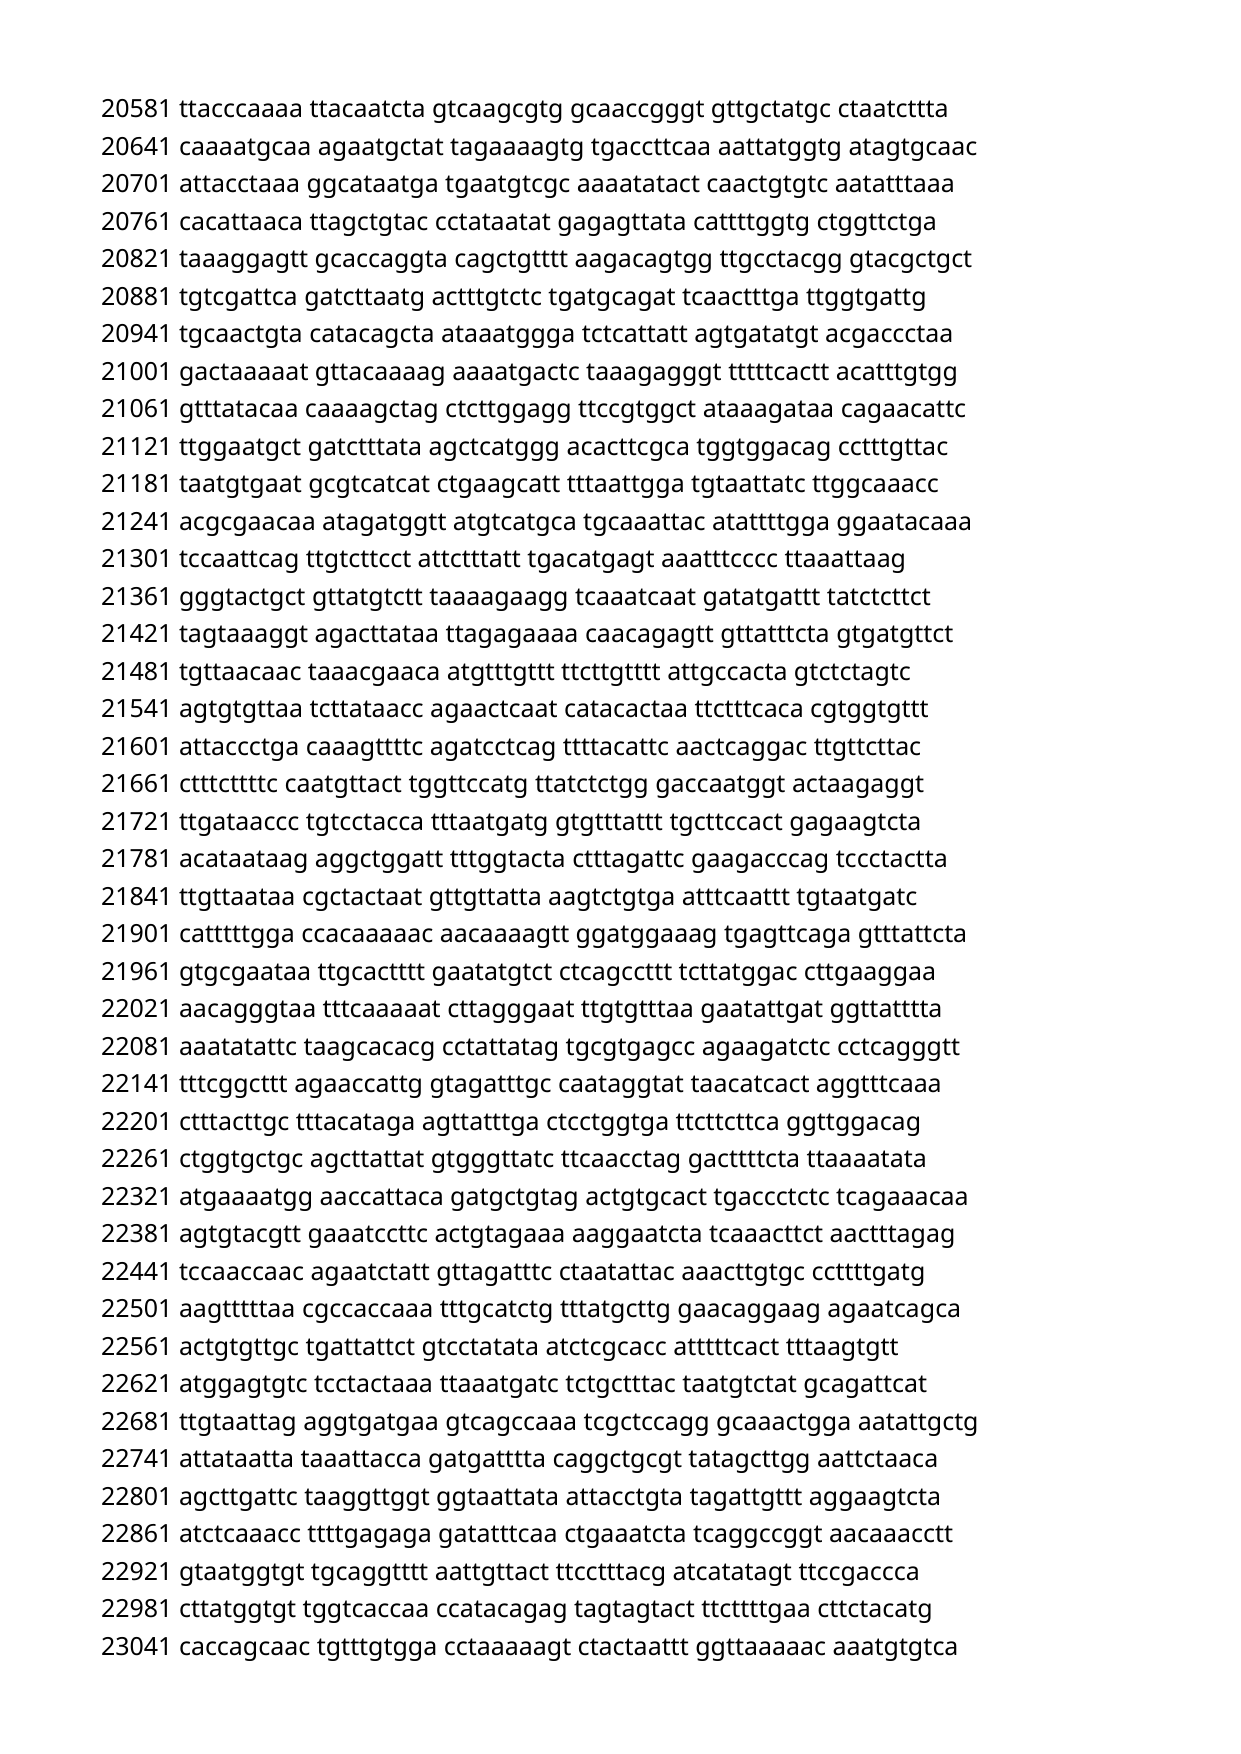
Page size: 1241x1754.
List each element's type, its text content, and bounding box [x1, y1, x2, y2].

text 20821 taaaggagtt gcaccaggta cagctgtttt aagacagtgg ttgcctacgg gtacgctgct [75, 239, 1165, 277]
text 20761 cacattaaca ttagctgtac cctataatat gagagttata cattttggtg ctggttctga [75, 202, 1165, 239]
text 22141 tttcggcttt agaaccattg gtagatttgc caataggtat taacatcact aggtttcaaa [75, 1064, 1165, 1102]
text 22981 cttatggtgt tggtcaccaa ccatacagag tagtagtact ttcttttgaa cttctacatg [75, 1589, 1165, 1627]
text 21541 agtgtgttaa tcttataacc agaactcaat catacactaa ttctttcaca cgtggtgttt [75, 689, 1165, 727]
text 22801 agcttgattc taaggttggt ggtaattata attacctgta tagattgttt aggaagtcta [75, 1477, 1165, 1514]
text 22921 gtaatggtgt tgcaggtttt aattgttact ttcctttacg atcatatagt ttccgaccca [75, 1552, 1165, 1589]
text 21001 gactaaaaat gttacaaaag aaaatgactc taaagagggt tttttcactt acatttgtgg [75, 352, 1165, 389]
text 22081 aaatatattc taagcacacg cctattatag tgcgtgagcc agaagatctc cctcagggtt [75, 1027, 1165, 1064]
text 22021 aacagggtaa tttcaaaaat cttagggaat ttgtgtttaa gaatattgat ggttatttta [75, 989, 1165, 1027]
text 22381 agtgtacgtt gaaatccttc actgtagaaa aaggaatcta tcaaacttct aactttagag [75, 1214, 1165, 1252]
text 21781 acataataag aggctggatt tttggtacta ctttagattc gaagacccag tccctactta [75, 839, 1165, 877]
text 21361 gggtactgct gttatgtctt taaaagaagg tcaaatcaat gatatgattt tatctcttct [75, 577, 1165, 614]
text 21481 tgttaacaac taaacgaaca atgtttgttt ttcttgtttt attgccacta gtctctagtc [75, 652, 1165, 689]
text 20641 caaaatgcaa agaatgctat tagaaaagtg tgaccttcaa aattatggtg atagtgcaac [75, 127, 1165, 164]
text 21421 tagtaaaggt agacttataa ttagagaaaa caacagagtt gttatttcta gtgatgttct [75, 614, 1165, 652]
text 21241 acgcgaacaa atagatggtt atgtcatgca tgcaaattac atattttgga ggaatacaaa [75, 502, 1165, 539]
text 21601 attaccctga caaagttttc agatcctcag ttttacattc aactcaggac ttgttcttac [75, 727, 1165, 764]
text 21121 ttggaatgct gatctttata agctcatggg acacttcgca tggtggacag cctttgttac [75, 427, 1165, 464]
text 22201 ctttacttgc tttacataga agttatttga ctcctggtga ttcttcttca ggttggacag [75, 1102, 1165, 1139]
text 21901 catttttgga ccacaaaaac aacaaaagtt ggatggaaag tgagttcaga gtttattcta [75, 914, 1165, 952]
text 22501 aagtttttaa cgccaccaaa tttgcatctg tttatgcttg gaacaggaag agaatcagca [75, 1289, 1165, 1327]
text 21841 ttgttaataa cgctactaat gttgttatta aagtctgtga atttcaattt tgtaatgatc [75, 877, 1165, 914]
text 20701 attacctaaa ggcataatga tgaatgtcgc aaaatatact caactgtgtc aatatttaaa [75, 164, 1165, 202]
text 22741 attataatta taaattacca gatgatttta caggctgcgt tatagcttgg aattctaaca [75, 1439, 1165, 1477]
text 20941 tgcaactgta catacagcta ataaatggga tctcattatt agtgatatgt acgaccctaa [75, 314, 1165, 352]
text 22561 actgtgttgc tgattattct gtcctatata atctcgcacc atttttcact tttaagtgtt [75, 1327, 1165, 1364]
text 21721 ttgataaccc tgtcctacca tttaatgatg gtgtttattt tgcttccact gagaagtcta [75, 802, 1165, 839]
text 22441 tccaaccaac agaatctatt gttagatttc ctaatattac aaacttgtgc ccttttgatg [75, 1252, 1165, 1289]
text 23041 caccagcaac tgtttgtgga cctaaaaagt ctactaattt ggttaaaaac aaatgtgtca [75, 1627, 1165, 1664]
text 21961 gtgcgaataa ttgcactttt gaatatgtct ctcagccttt tcttatggac cttgaaggaa [75, 952, 1165, 989]
text 22681 ttgtaattag aggtgatgaa gtcagccaaa tcgctccagg gcaaactgga aatattgctg [75, 1402, 1165, 1439]
text 22861 atctcaaacc ttttgagaga gatatttcaa ctgaaatcta tcaggccggt aacaaacctt [75, 1514, 1165, 1552]
text 22621 atggagtgtc tcctactaaa ttaaatgatc tctgctttac taatgtctat gcagattcat [75, 1364, 1165, 1402]
text 20881 tgtcgattca gatcttaatg actttgtctc tgatgcagat tcaactttga ttggtgattg [75, 277, 1165, 314]
text 22321 atgaaaatgg aaccattaca gatgctgtag actgtgcact tgaccctctc tcagaaacaa [75, 1177, 1165, 1214]
text 21301 tccaattcag ttgtcttcct attctttatt tgacatgagt aaatttcccc ttaaattaag [75, 539, 1165, 577]
text 22261 ctggtgctgc agcttattat gtgggttatc ttcaacctag gacttttcta ttaaaatata [75, 1139, 1165, 1177]
text 21661 ctttcttttc caatgttact tggttccatg ttatctctgg gaccaatggt actaagaggt [75, 764, 1165, 802]
text 21181 taatgtgaat gcgtcatcat ctgaagcatt tttaattgga tgtaattatc ttggcaaacc [75, 464, 1165, 502]
text 21061 gtttatacaa caaaagctag ctcttggagg ttccgtggct ataaagataa cagaacattc [75, 389, 1165, 427]
text 20581 ttacccaaaa ttacaatcta gtcaagcgtg gcaaccgggt gttgctatgc ctaatcttta [75, 89, 1165, 127]
